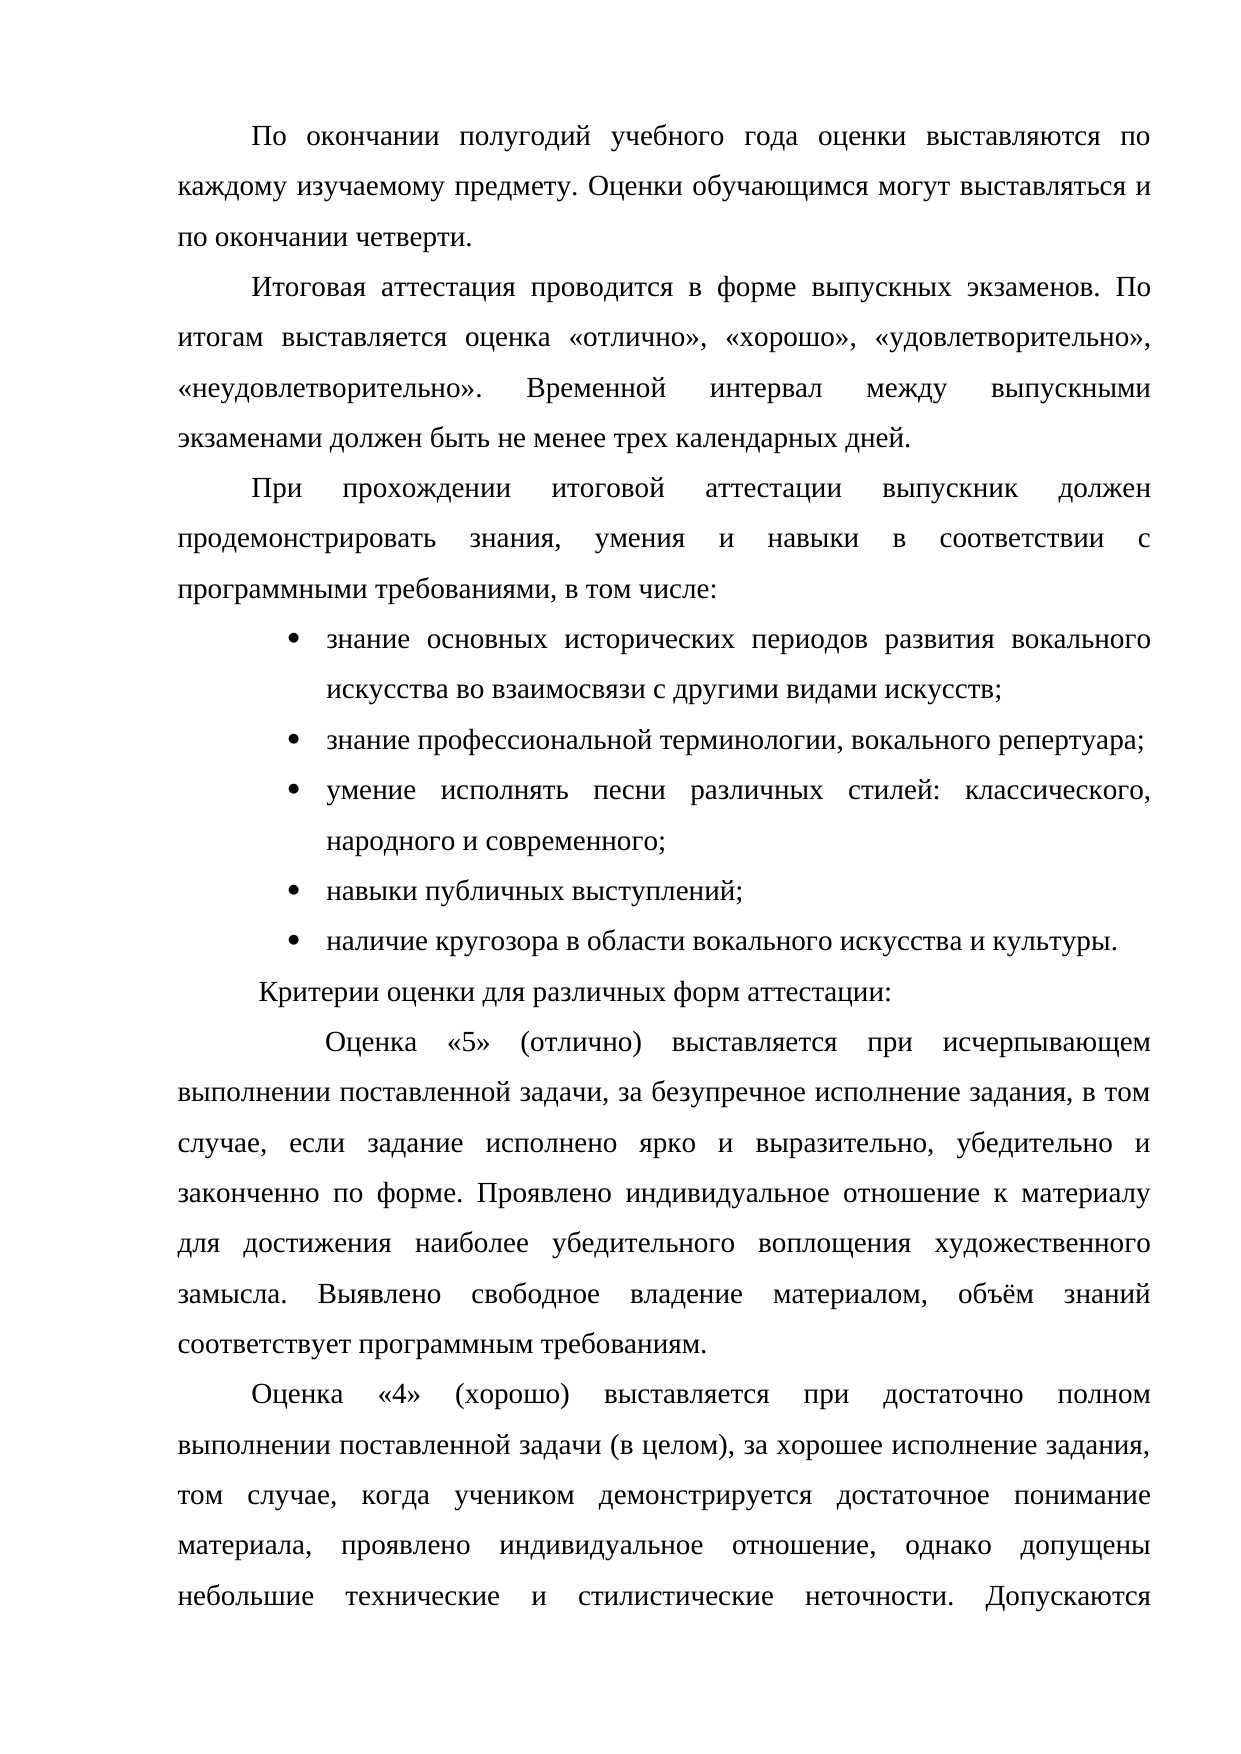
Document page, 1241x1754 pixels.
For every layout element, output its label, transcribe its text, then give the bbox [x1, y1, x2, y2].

list навыки публичных выступлений; [288, 873, 1152, 907]
list наличие кругозора в области вокального искусства и культуры. [288, 923, 1152, 957]
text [177, 1376, 1152, 1611]
text Итоговая аттестация проводится в форме выпускных экзаменов. По итогам выставляется оценка «отлично», «хорошо», «удовлетворительно», «неудовлетворительно». Временной интервал между выпускными экзаменами должен быть не менее трех календарных дней. [177, 269, 1152, 453]
text Оценка «5» (отлично) выставляется при исчерпывающем выполнении поставленной задачи, за безупречное исполнение задания, в том случае, если задание исполнено ярко и выразительно, убедительно и законченно по форме. Проявлено индивидуальное отношение к материалу для достижения наиболее убедительного воплощения художественного замысла. Выявлено свободное владение материалом, объём знаний соответствует программным требованиям. [177, 1024, 1152, 1360]
text При прохождении итоговой аттестации выпускник должен продемонстрировать знания, умения и навыки в соответствии с программными требованиями, в том числе: [177, 470, 1152, 604]
list знание профессиональной терминологии, вокального репертуара; [288, 722, 1152, 756]
text Критерии оценки для различных форм аттестации: [177, 974, 1152, 1007]
text По окончании полугодий учебного года оценки выставляются по каждому изучаемому предмету. Оценки обучающимся могут выставляться и по окончании четверти. [177, 118, 1152, 252]
list умение исполнять песни различных стилей: классического, народного и современного; [288, 772, 1152, 856]
list знание основных исторических периодов развития вокального искусства во взаимосвязи с другими видами искусств; [288, 621, 1152, 705]
